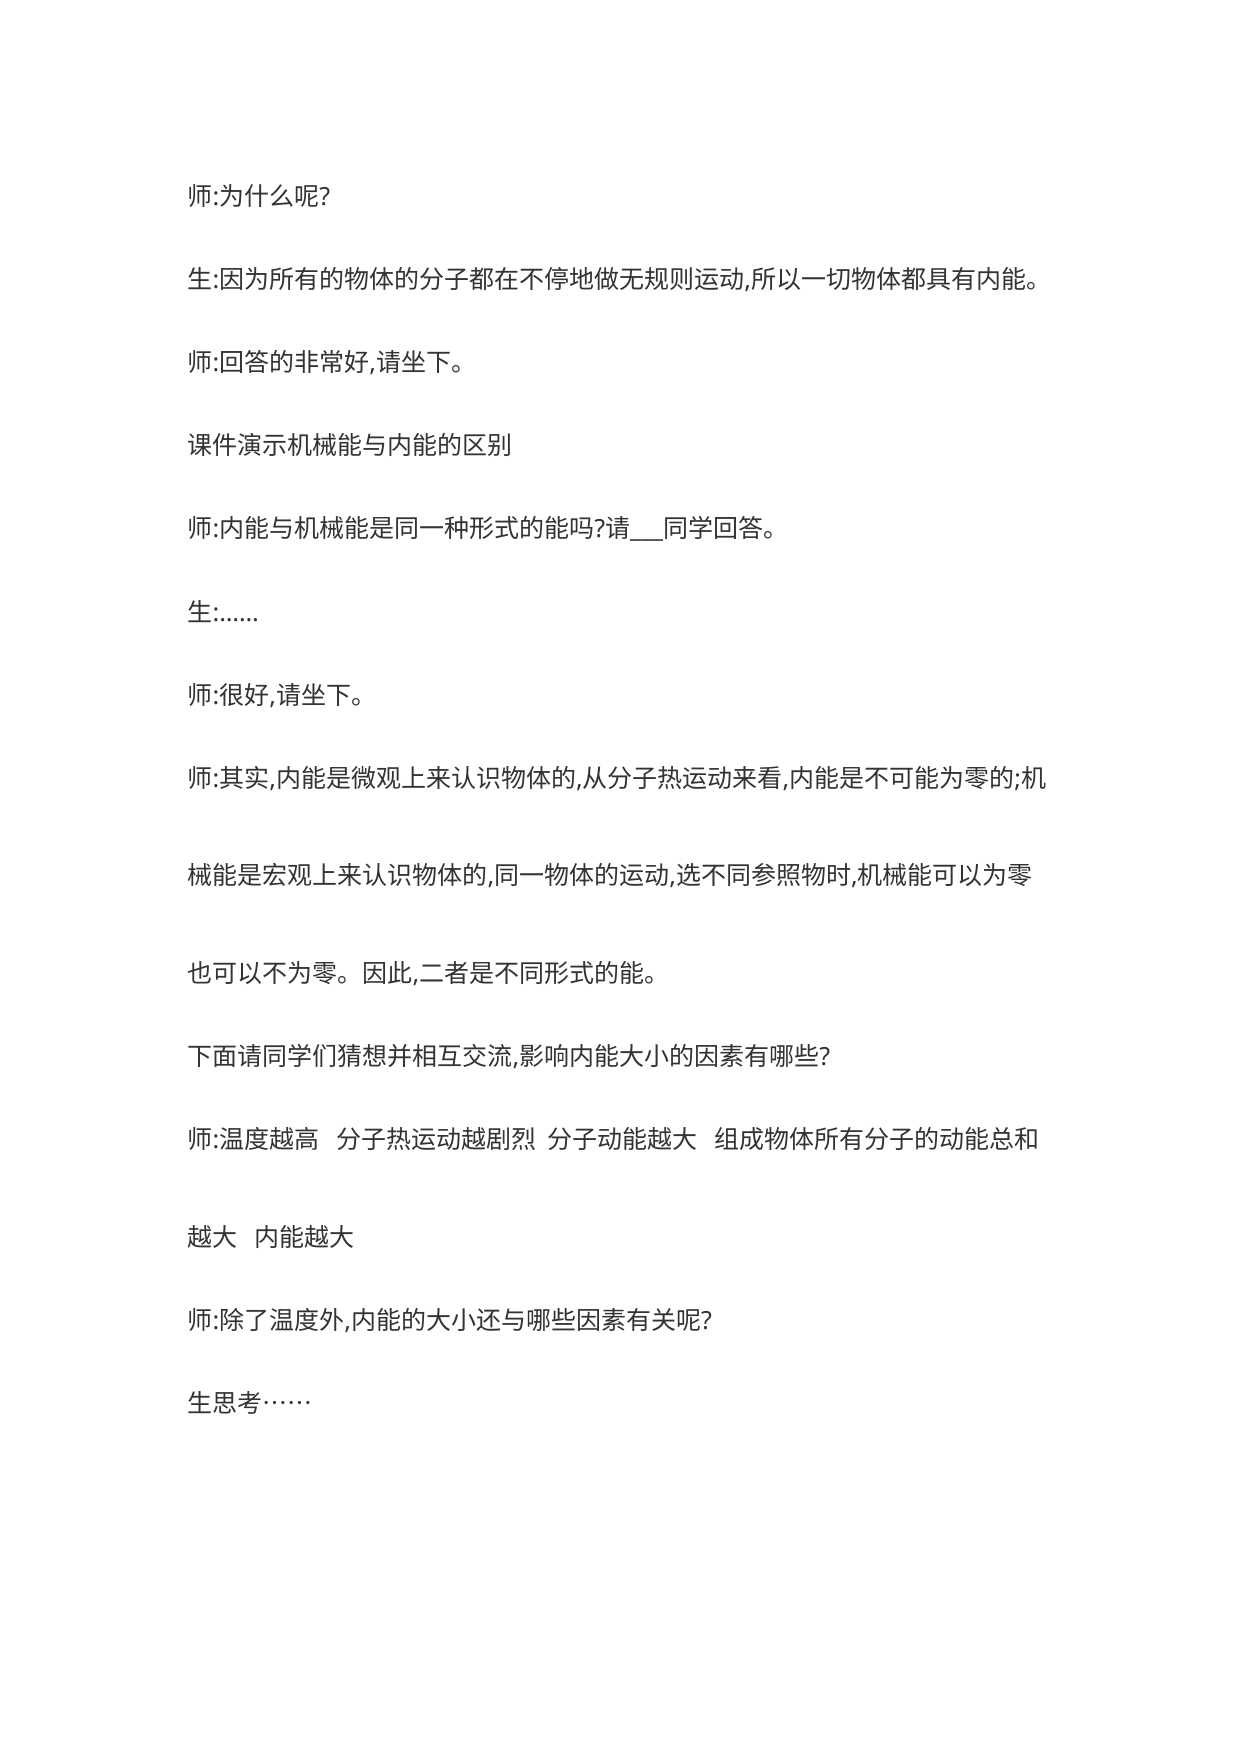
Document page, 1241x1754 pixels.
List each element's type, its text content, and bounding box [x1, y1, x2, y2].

text 生思考…… [187, 1369, 1053, 1434]
text 师:温度越高 分子热运动越剧烈 分子动能越大 组成物体所有分子的动能总和越大 内能越大 [187, 1105, 1053, 1268]
text 师:其实,内能是微观上来认识物体的,从分子热运动来看,内能是不可能为零的;机械能是宏观上来认识物体的,同一物体的运动,选不同参照物时,机械能可以为零也可以不为零。因此,二者是不同形式的能。 [187, 744, 1053, 1004]
text 师:内能与机械能是同一种形式的能吗?请___同学回答。 [187, 494, 1053, 559]
text 生:因为所有的物体的分子都在不停地做无规则运动,所以一切物体都具有内能。 [187, 245, 1053, 310]
text 下面请同学们猜想并相互交流,影响内能大小的因素有哪些? [187, 1022, 1053, 1087]
text 课件演示机械能与内能的区别 [187, 411, 1053, 476]
text 师:除了温度外,内能的大小还与哪些因素有关呢? [187, 1286, 1053, 1351]
text 生:…… [187, 578, 1053, 643]
text 师:回答的非常好,请坐下。 [187, 328, 1053, 393]
text 师:为什么呢? [187, 162, 1053, 227]
text 师:很好,请坐下。 [187, 661, 1053, 726]
